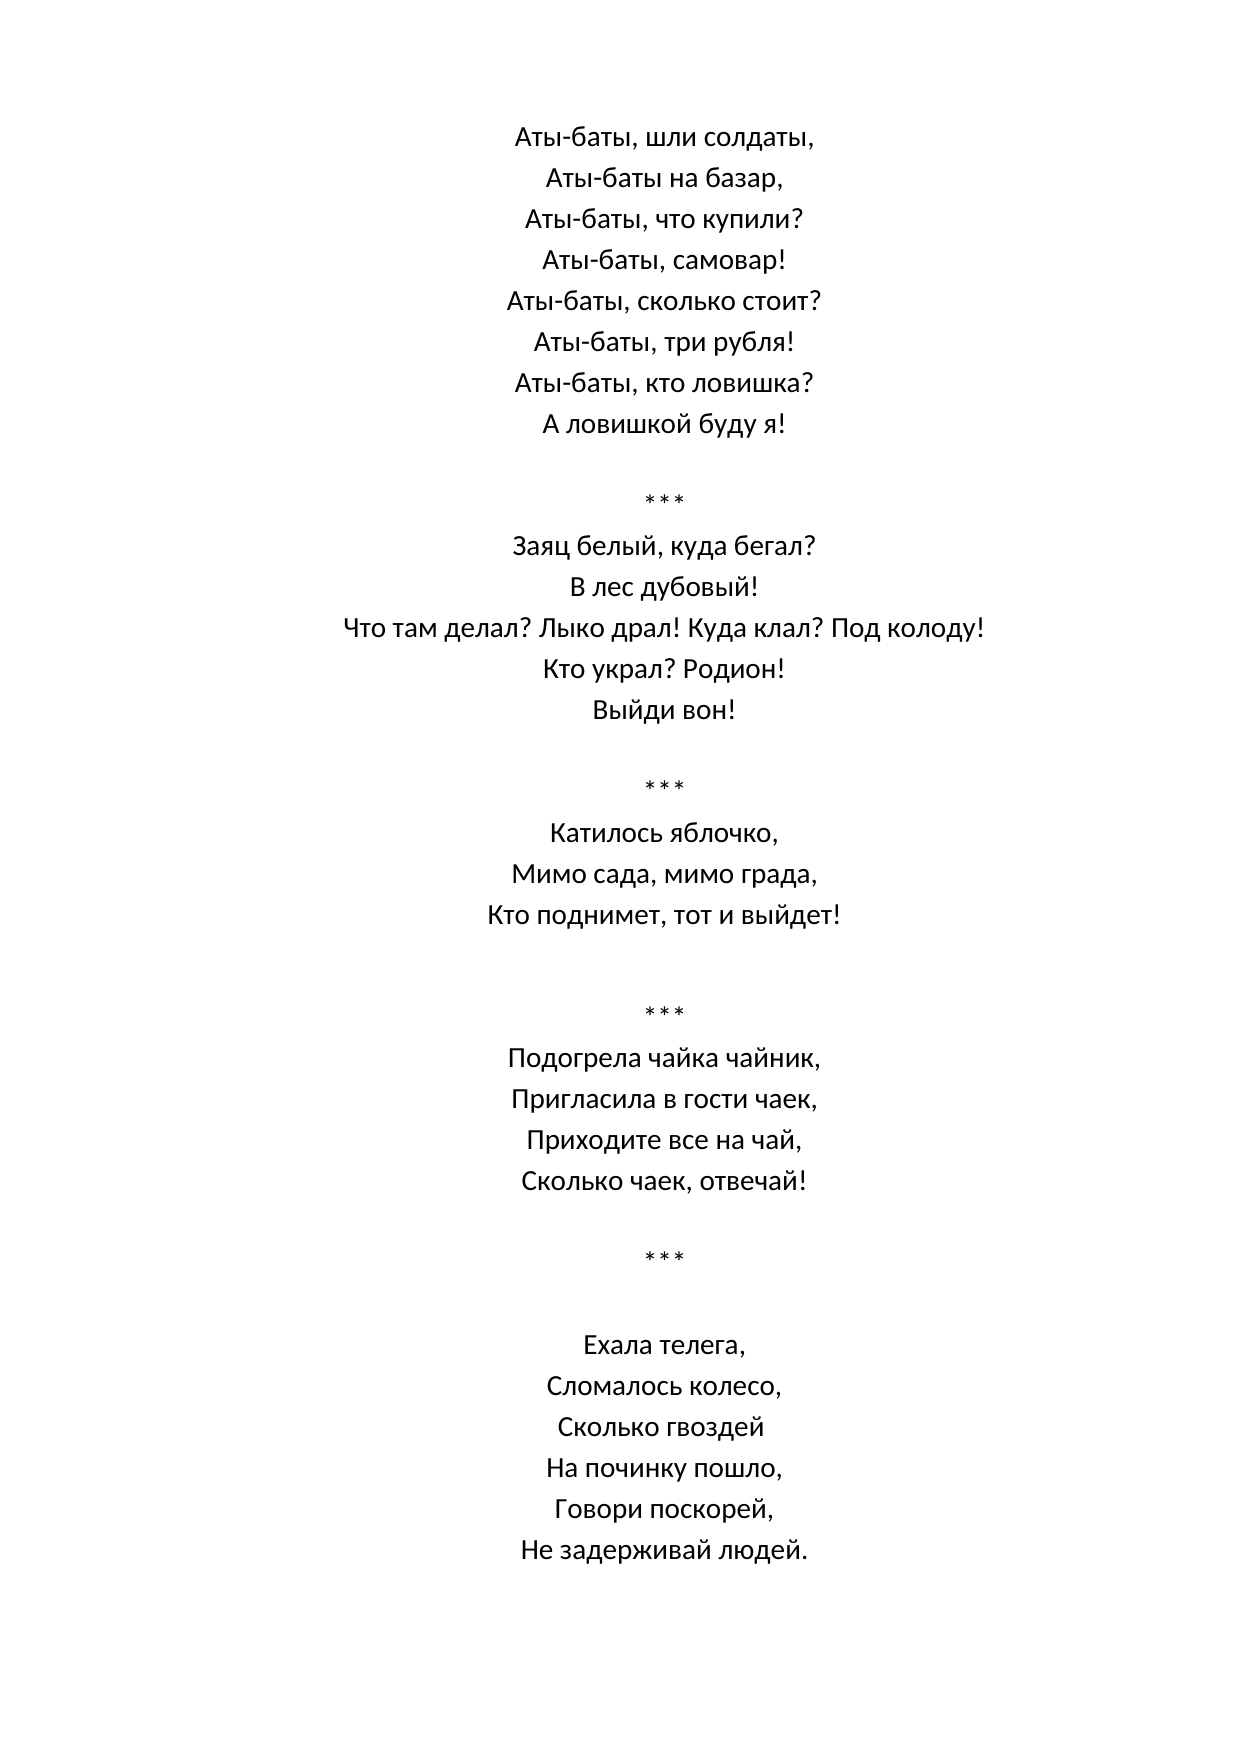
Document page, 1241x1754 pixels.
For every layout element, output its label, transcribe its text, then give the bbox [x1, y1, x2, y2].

text *** Подогрела чайка чайник, Пригласила в гости чаек, Приходите все на чай, Сколько чаек, отвечай! *** Ехала телега, Сломалось колесо, Сколько гвоздей На починку пошло, Говори поскорей, Не задерживай людей. [177, 958, 1152, 1566]
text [177, 118, 1152, 932]
